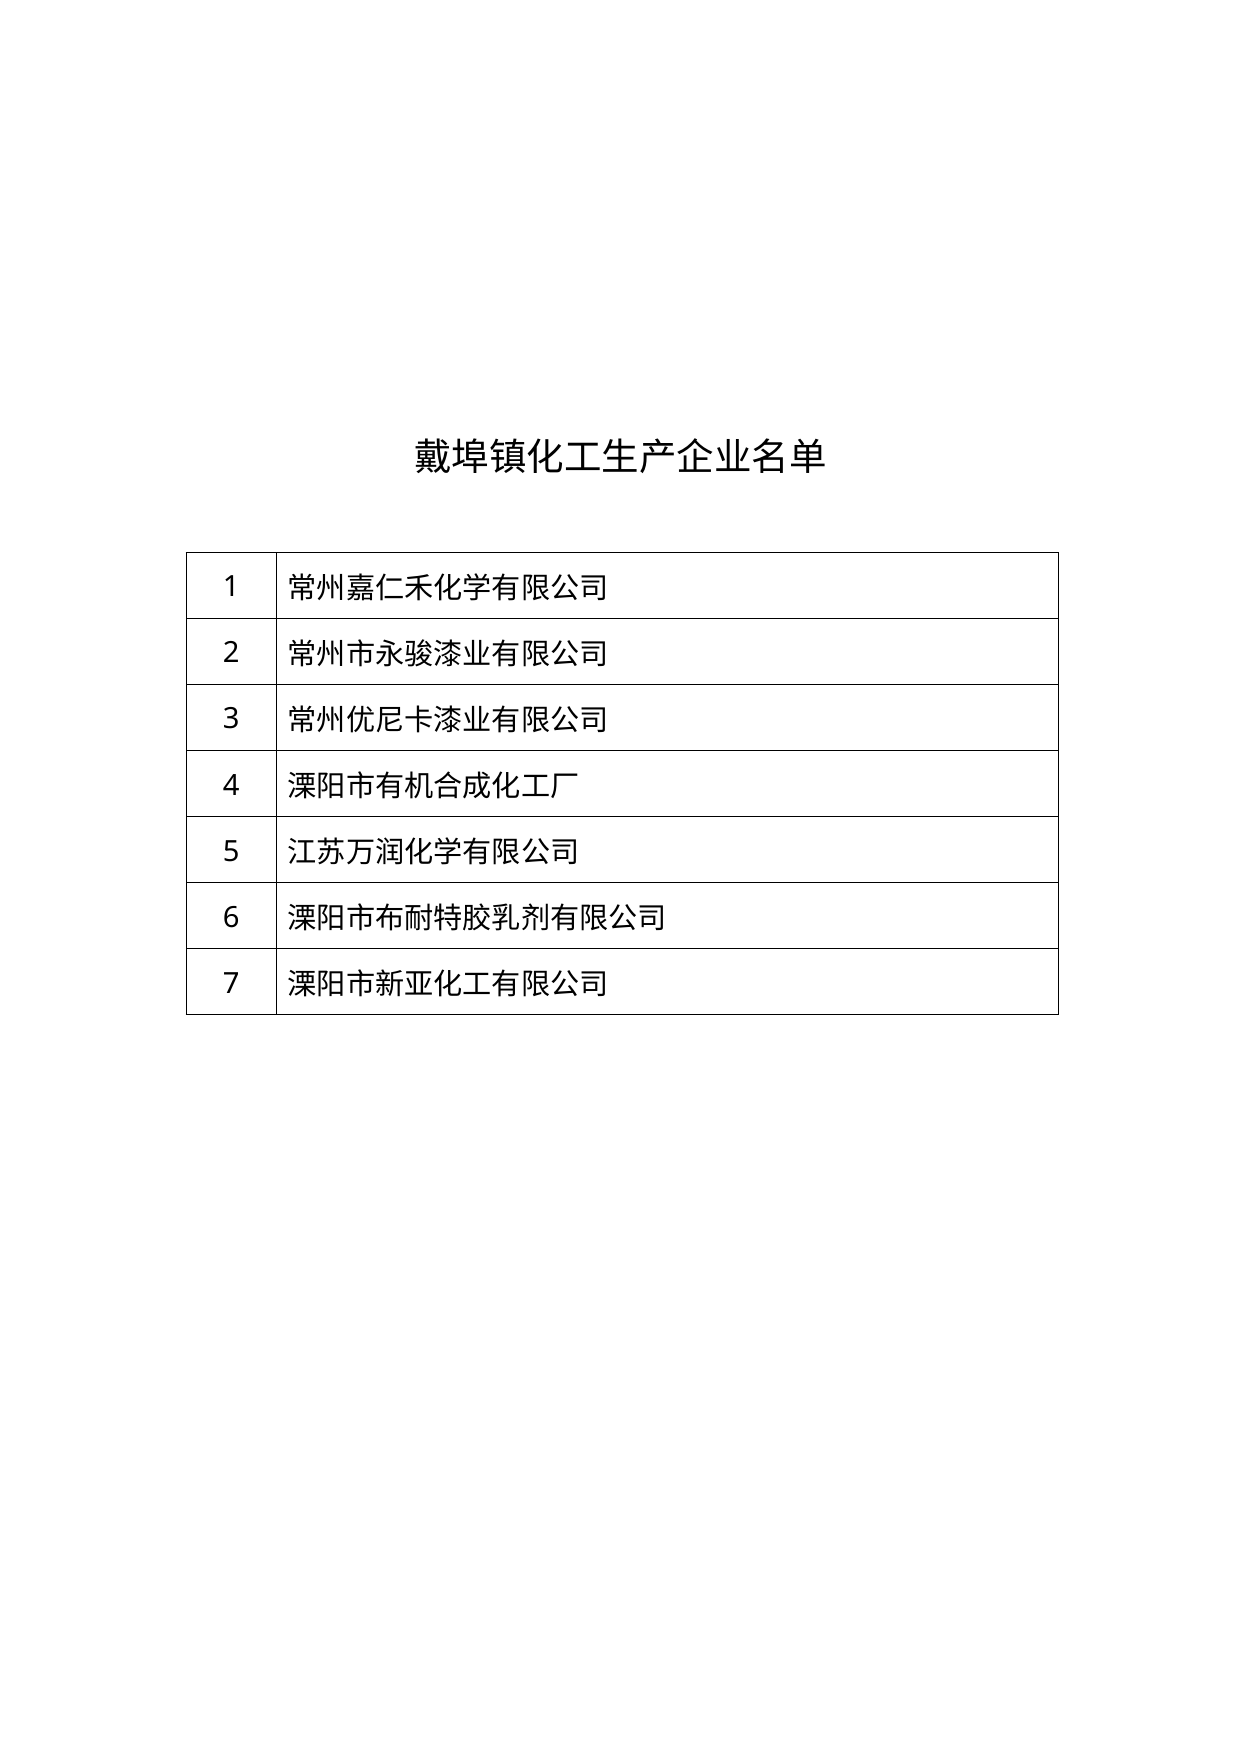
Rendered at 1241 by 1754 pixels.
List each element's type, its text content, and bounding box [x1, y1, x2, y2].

table_cell 江苏万润化学有限公司 [277, 817, 1058, 882]
table_cell 7 [187, 949, 276, 1014]
table_cell 6 [187, 883, 276, 948]
table_cell 溧阳市有机合成化工厂 [277, 751, 1058, 816]
table_cell 常州优尼卡漆业有限公司 [277, 685, 1058, 750]
table_cell 4 [187, 751, 276, 816]
table_cell 常州市永骏漆业有限公司 [277, 619, 1058, 684]
table_header 常州嘉仁禾化学有限公司 [277, 553, 1058, 618]
table_cell 溧阳市布耐特胶乳剂有限公司 [277, 883, 1058, 948]
table_cell 溧阳市新亚化工有限公司 [277, 949, 1058, 1014]
table_cell 3 [187, 685, 276, 750]
text 戴埠镇化工生产企业名单 [187, 422, 1053, 487]
table_cell 5 [187, 817, 276, 882]
table_cell 2 [187, 619, 276, 684]
table_header 1 [187, 553, 276, 618]
